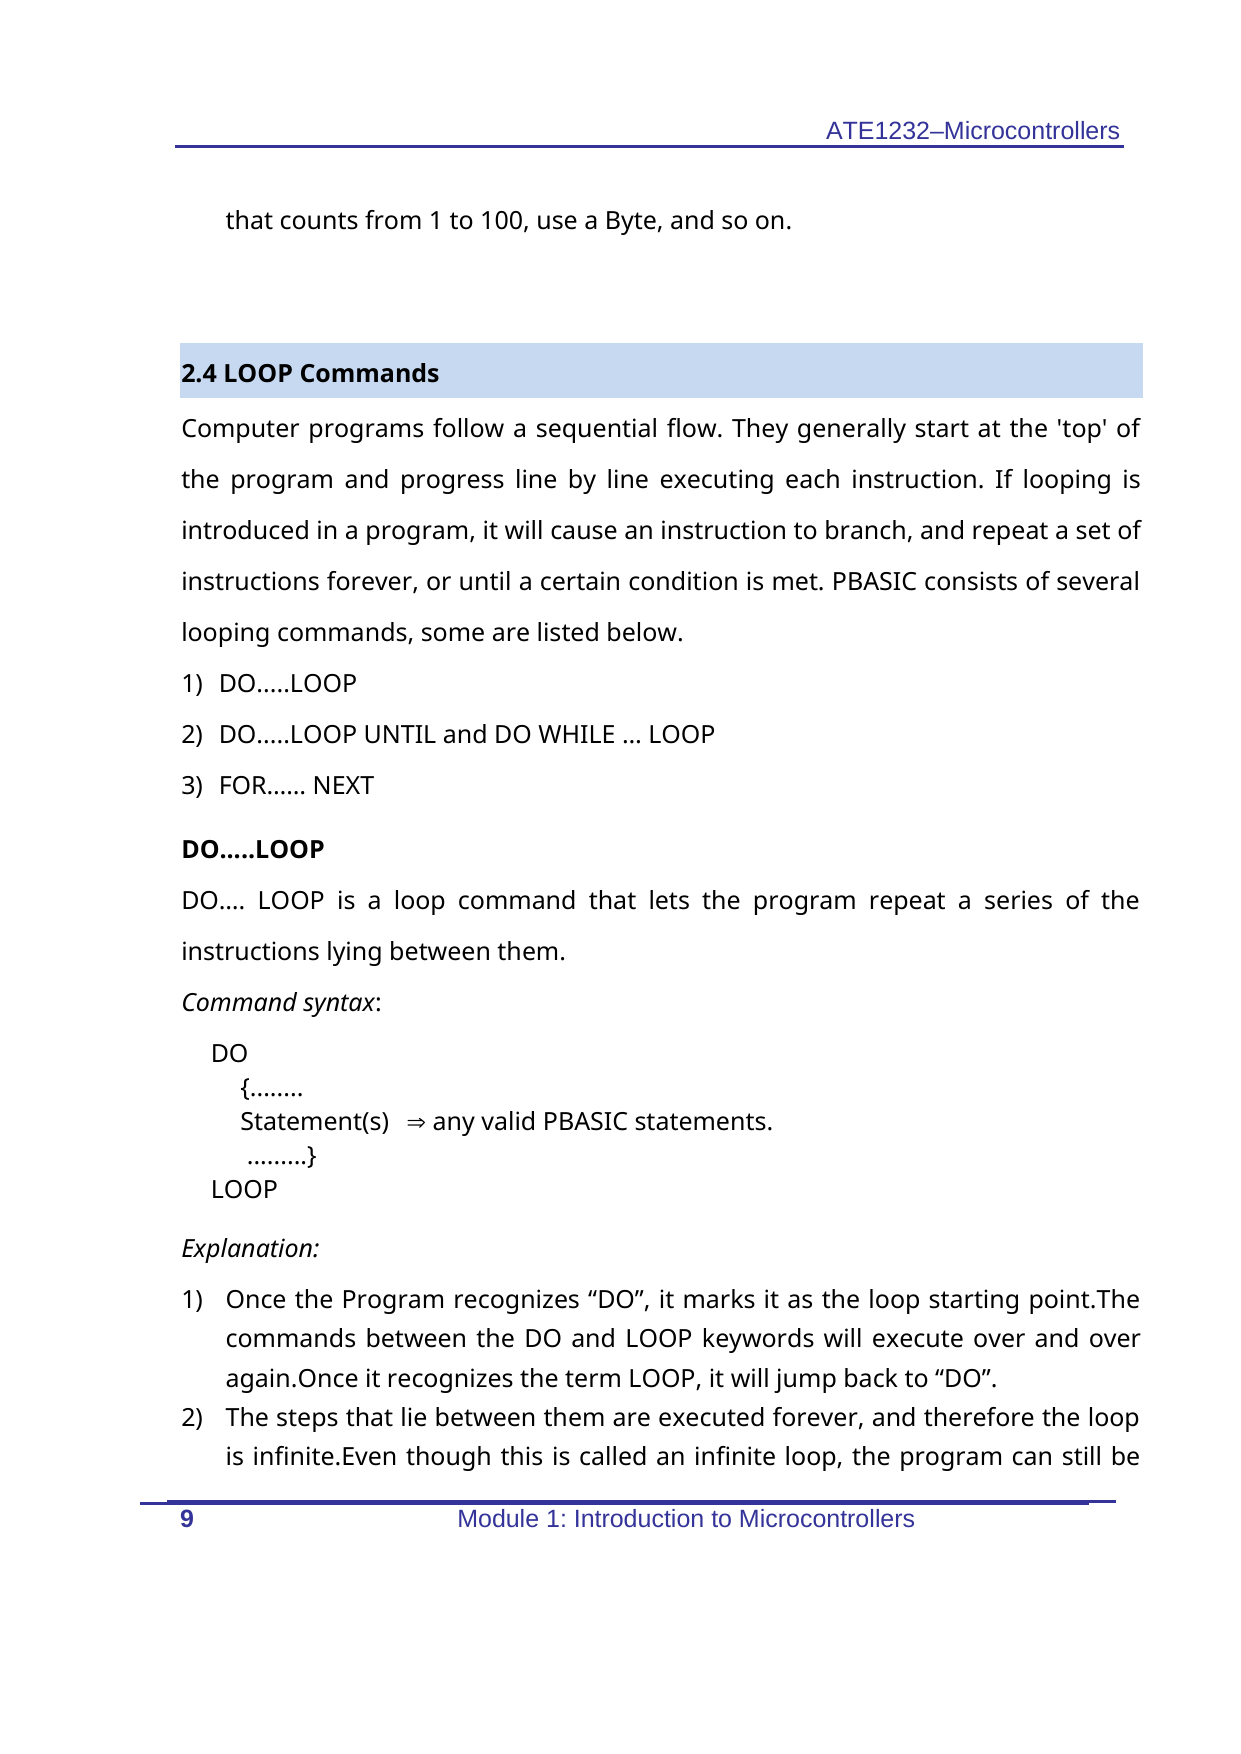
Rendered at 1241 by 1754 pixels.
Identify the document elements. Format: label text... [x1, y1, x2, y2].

table_header 2.4 LOOP Commands [180, 343, 1143, 398]
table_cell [180, 398, 1143, 1473]
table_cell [180, 203, 1143, 314]
